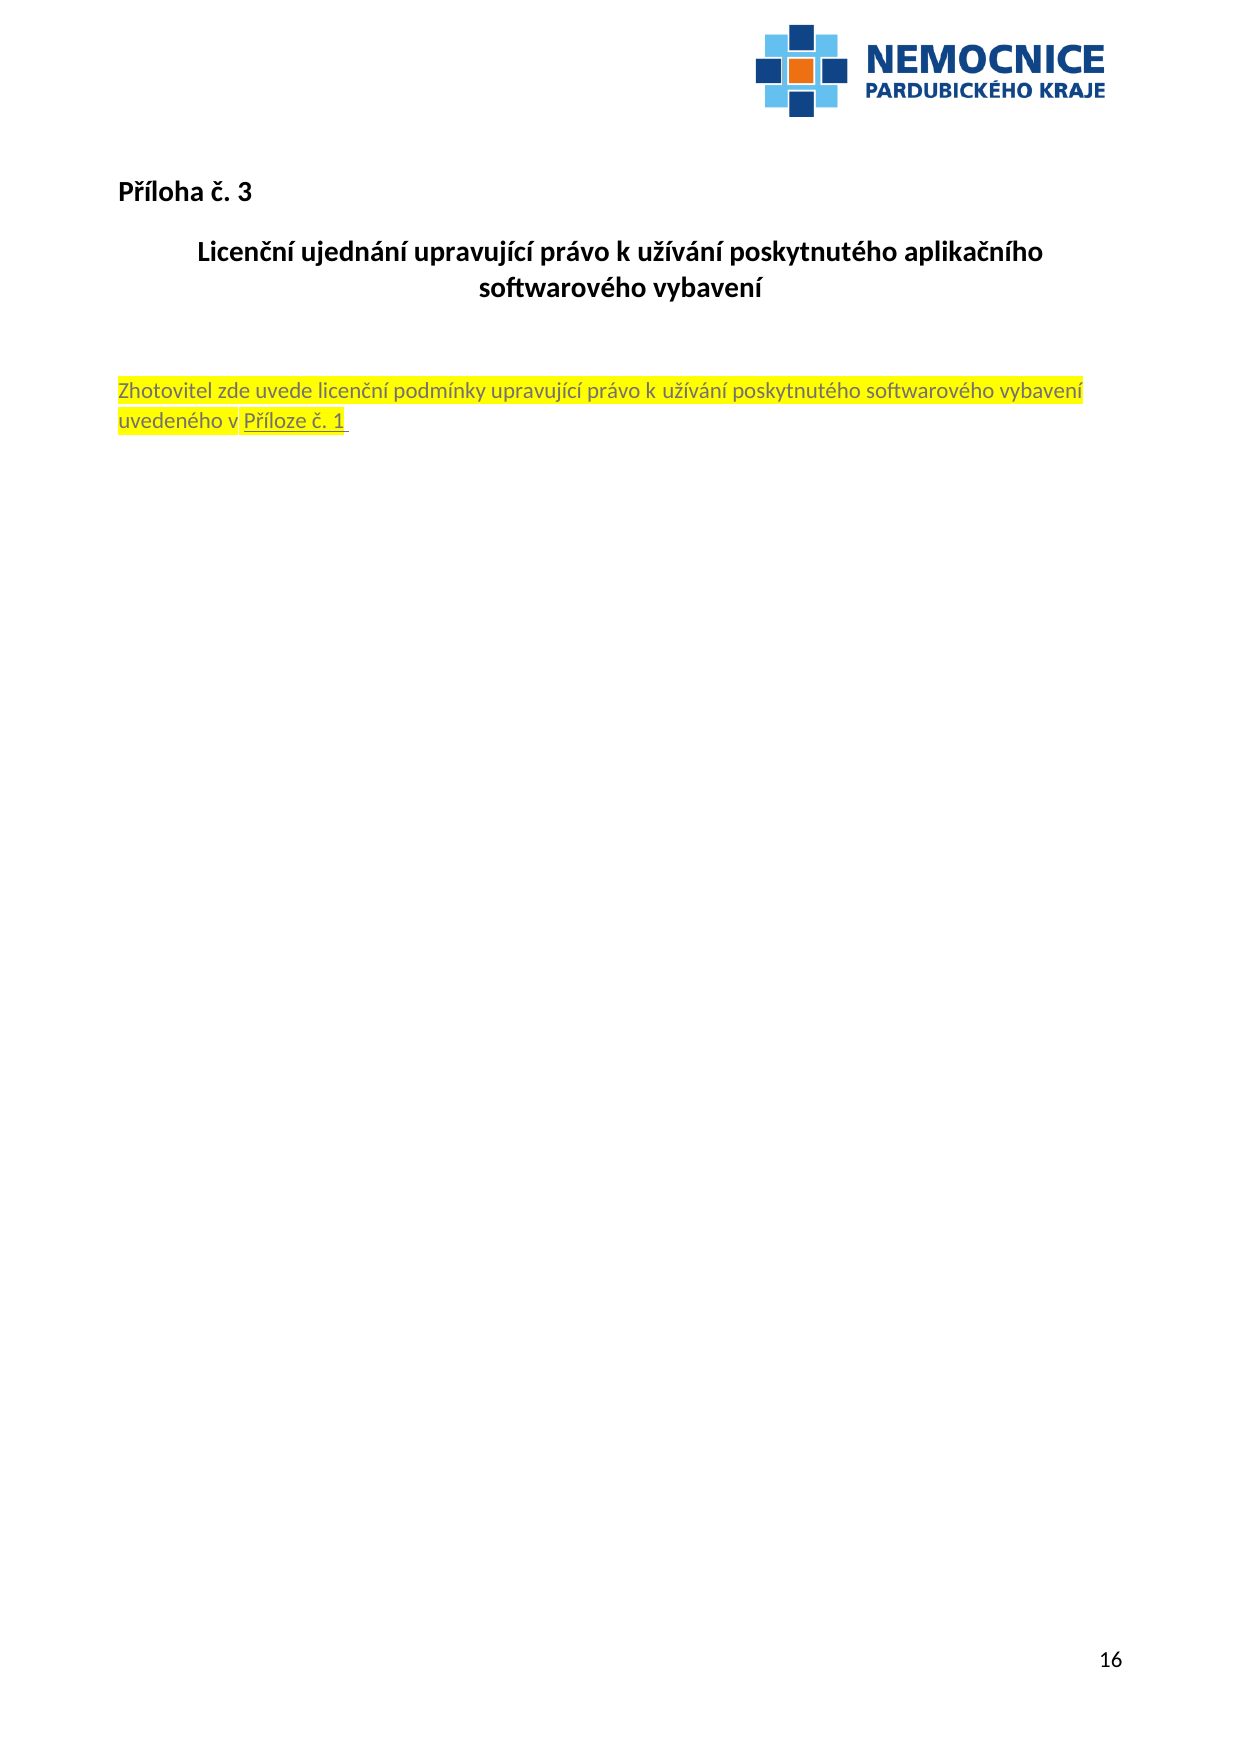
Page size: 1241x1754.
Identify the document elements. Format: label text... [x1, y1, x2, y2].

text Zhotovitel zde uvede licenční podmínky upravující právo k užívání poskytnutého softwarového vybavení uvedeného v Příloze č. 1 [118, 376, 1122, 435]
subtitle Příloha č. 3 [118, 173, 1122, 208]
subtitle Licenční ujednání upravující právo k užívání poskytnutého aplikačního softwarového vybavení [118, 233, 1122, 304]
picture [754, 23, 1105, 118]
